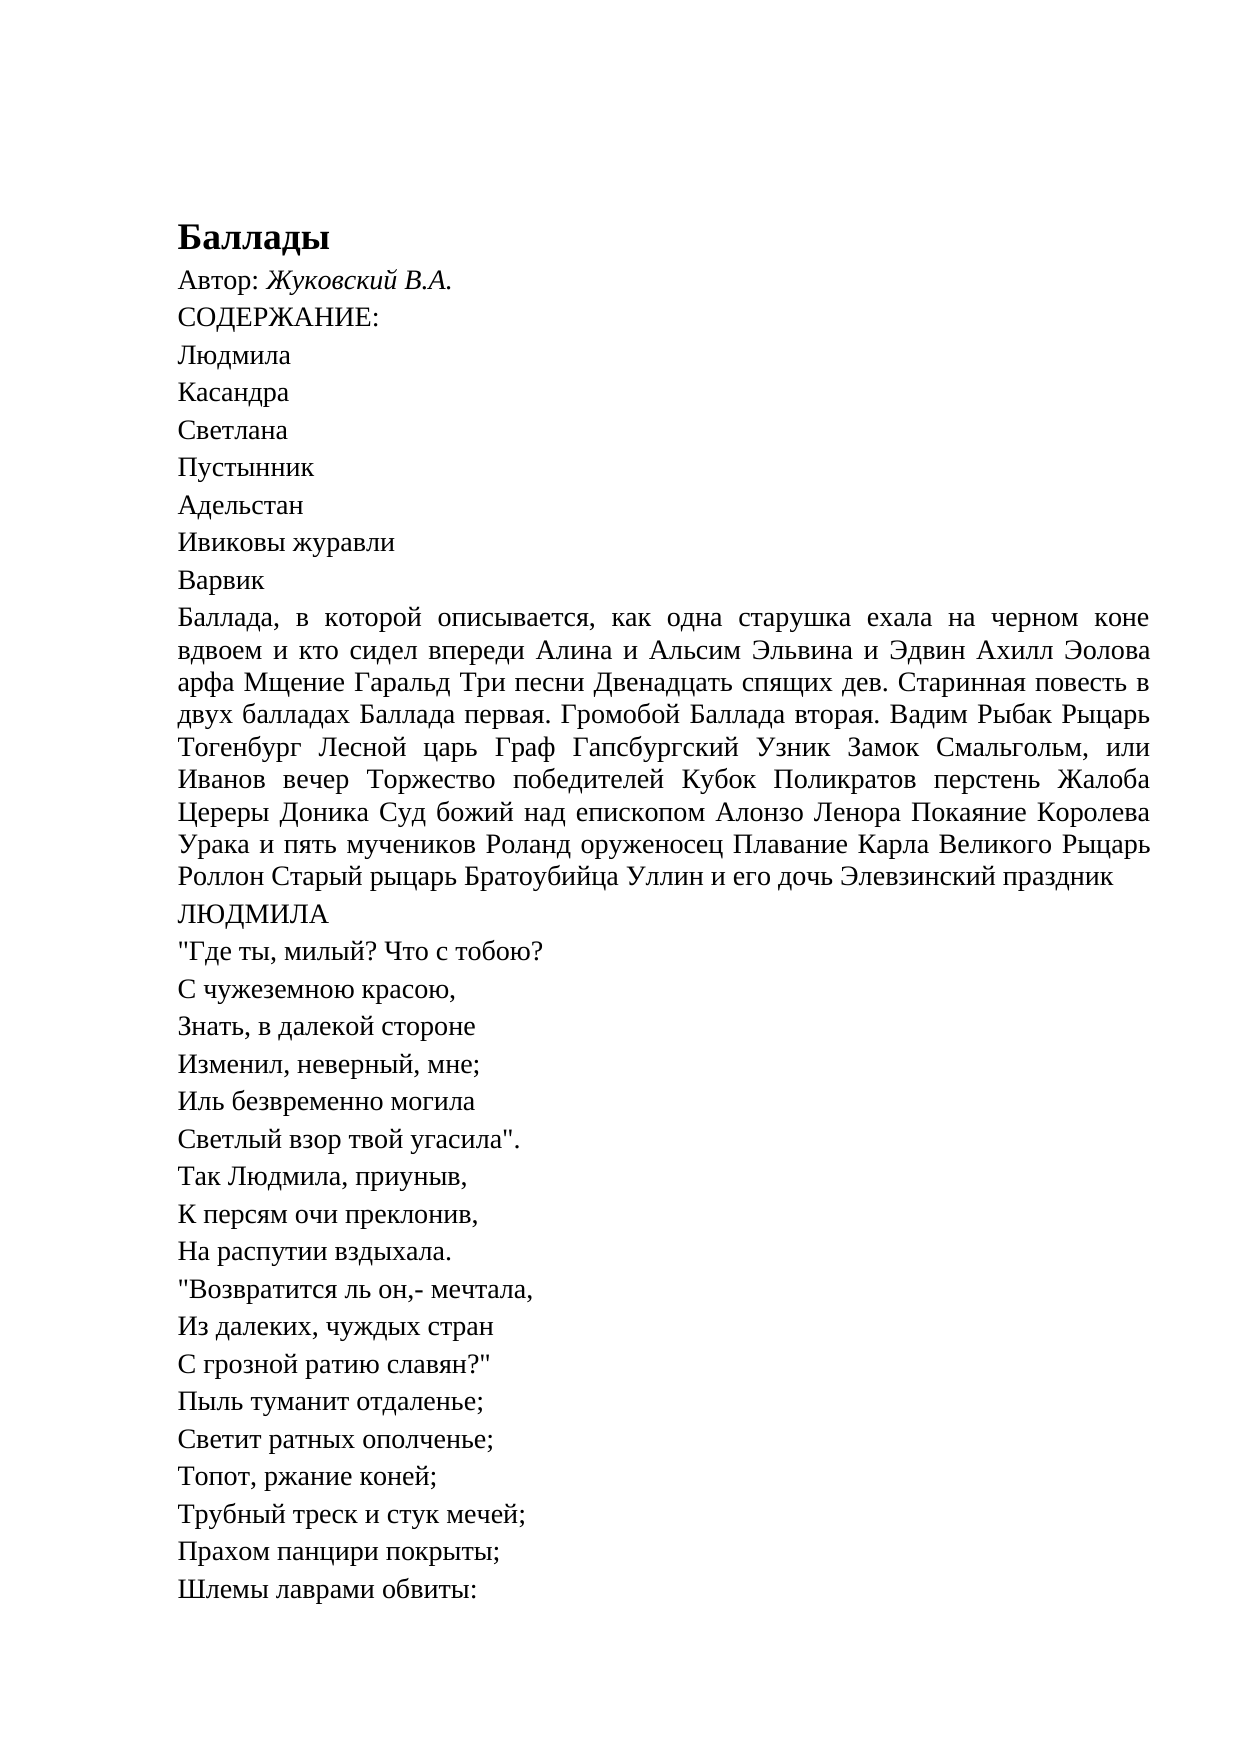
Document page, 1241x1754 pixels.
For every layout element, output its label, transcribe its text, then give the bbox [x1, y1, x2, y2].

text ЛЮДМИЛА [177, 897, 1152, 929]
text Варвик [177, 563, 1152, 595]
text Топот, ржание коней; [177, 1459, 1152, 1492]
text Из далеких, чуждых стран [177, 1309, 1152, 1342]
text "Где ты, милый? Что с тобою? [177, 934, 1152, 967]
text Так Людмила, приуныв, [177, 1159, 1152, 1192]
text Касандра [177, 375, 1152, 408]
text Светит ратных ополченье; [177, 1422, 1152, 1454]
text Пустынник [177, 450, 1152, 483]
text Знать, в далекой стороне [177, 1009, 1152, 1042]
text К персям очи преклонив, [177, 1197, 1152, 1229]
text Прахом панцири покрыты; [177, 1534, 1152, 1567]
text Шлемы лаврами обвиты: [177, 1572, 1152, 1604]
text Трубный треск и стук мечей; [177, 1497, 1152, 1529]
text Изменил, неверный, мне; [177, 1047, 1152, 1079]
text Баллада, в которой описывается, как одна старушка ехала на черном коне вдвоем и кто сидел впереди Алина и Альсим Эльвина и Эдвин Ахилл Эолова арфа Мщение Гаральд Три песни Двенадцать спящих дев. Старинная повесть в двух балладах Баллада первая. Громобой Баллада вторая. Вадим Рыбак Рыцарь Тогенбург Лесной царь Граф Гапсбургский Узник Замок Смальгольм, или Иванов вечер Торжество победителей Кубок Поликратов перстень Жалоба Цереры Доника Суд божий над епископом Алонзо Ленора Покаяние Королева Урака и пять мучеников Роланд оруженосец Плавание Карла Великого Рыцарь Роллон Старый рыцарь Братоубийца Уллин и его дочь Элевзинский праздник [177, 600, 1152, 892]
text С чужеземною красою, [177, 972, 1152, 1004]
text На распутии вздыхала. [177, 1234, 1152, 1267]
text Людмила [177, 338, 1152, 370]
text Светлый взор твой угасила". [177, 1122, 1152, 1154]
text С грозной ратию славян?" [177, 1347, 1152, 1379]
text СОДЕРЖАНИЕ: [177, 300, 1152, 333]
text Иль безвременно могила [177, 1084, 1152, 1117]
text "Возвратится ль он,- мечтала, [177, 1272, 1152, 1304]
text Автор: Жуковский В.А. [177, 263, 1152, 295]
subtitle Баллады [177, 214, 1152, 258]
text Ивиковы журавли [177, 525, 1152, 558]
text Светлана [177, 413, 1152, 445]
text Пыль туманит отдаленье; [177, 1384, 1152, 1417]
text Адельстан [177, 488, 1152, 520]
